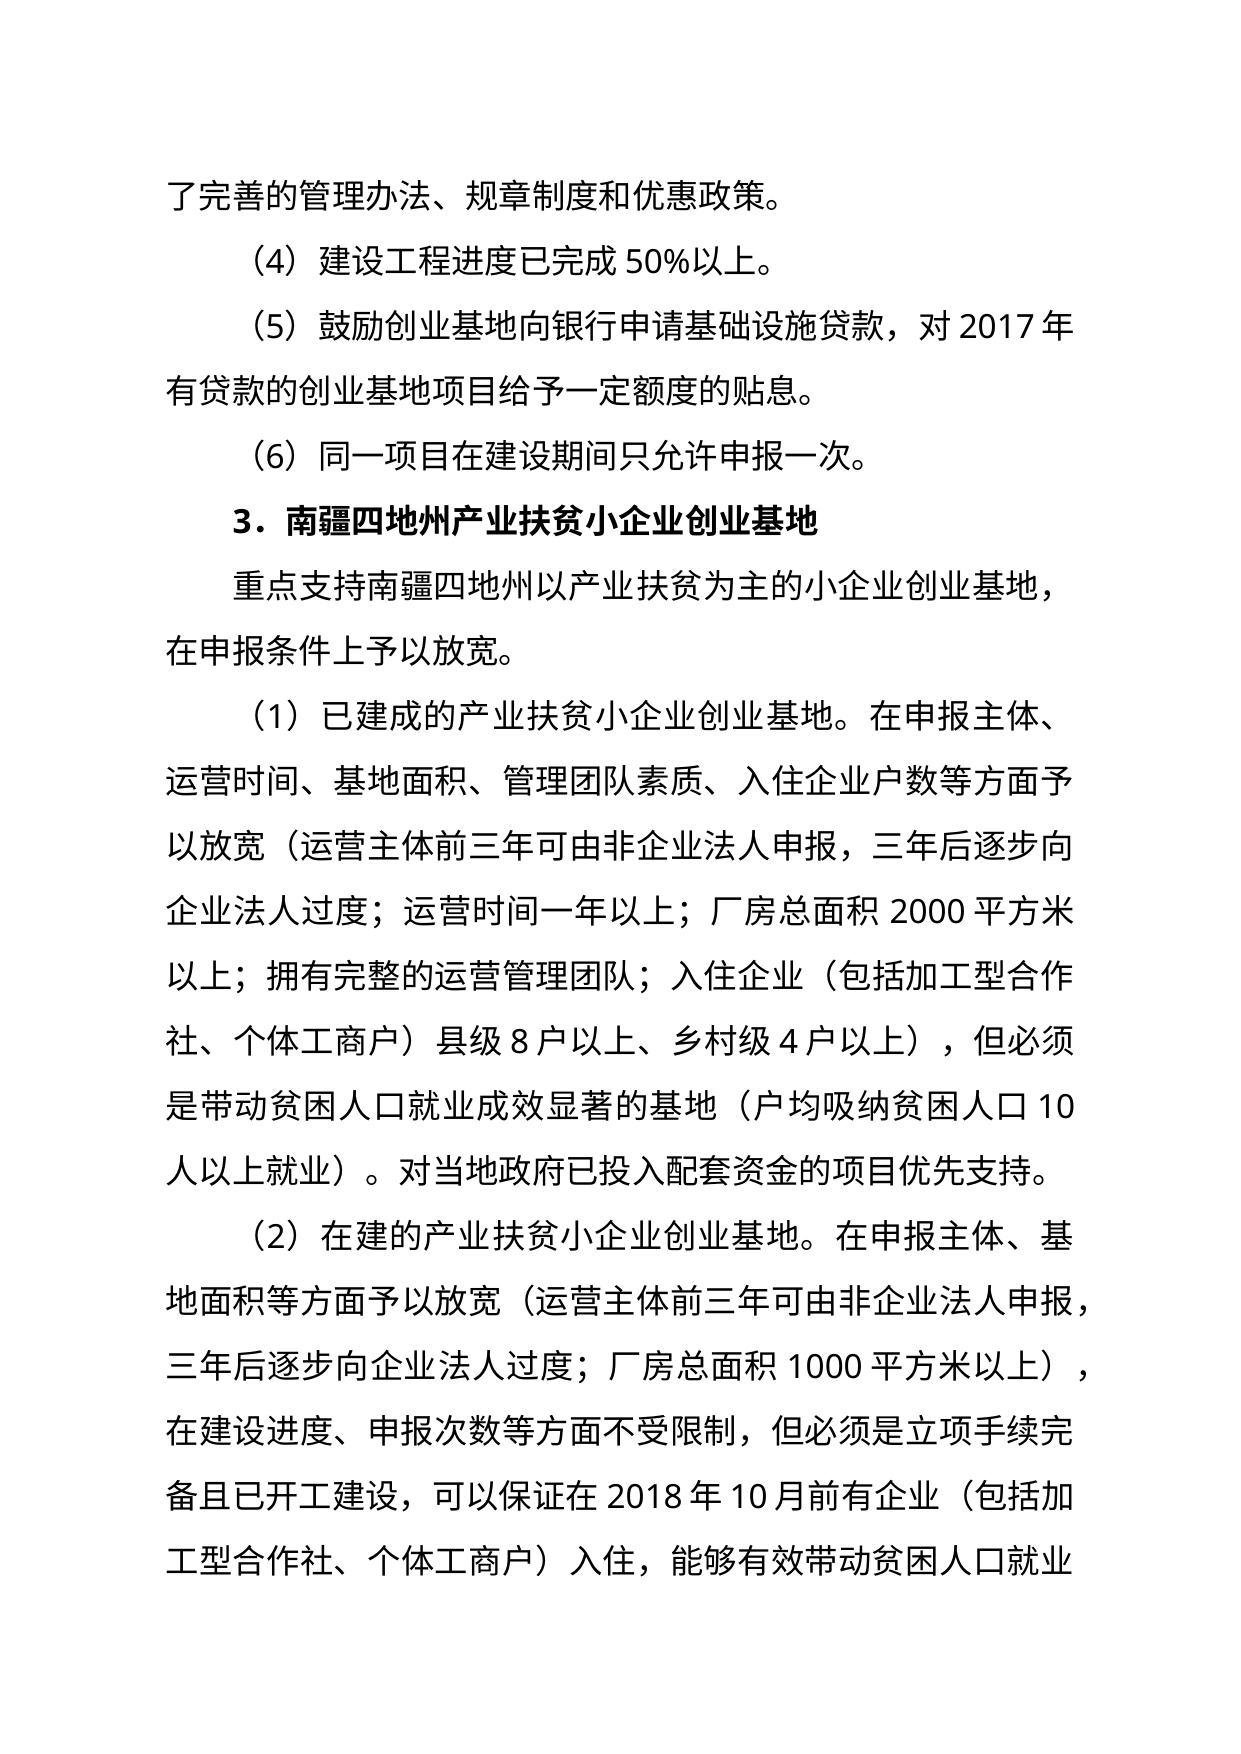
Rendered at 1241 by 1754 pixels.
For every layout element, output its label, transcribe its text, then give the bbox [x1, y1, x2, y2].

text （5）鼓励创业基地向银行申请基础设施贷款，对2017年有贷款的创业基地项目给予一定额度的贴息。 [165, 292, 1075, 422]
text 3．南疆四地州产业扶贫小企业创业基地 [165, 487, 1075, 552]
text 重点支持南疆四地州以产业扶贫为主的小企业创业基地，在申报条件上予以放宽。 [165, 552, 1075, 682]
text （6）同一项目在建设期间只允许申报一次。 [165, 422, 1075, 487]
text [165, 1202, 1075, 1592]
text （4）建设工程进度已完成50%以上。 [165, 227, 1075, 292]
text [165, 162, 1075, 227]
text （1）已建成的产业扶贫小企业创业基地。在申报主体、运营时间、基地面积、管理团队素质、入住企业户数等方面予以放宽（运营主体前三年可由非企业法人申报，三年后逐步向企业法人过度；运营时间一年以上；厂房总面积2000平方米以上；拥有完整的运营管理团队；入住企业（包括加工型合作社、个体工商户）县级8户以上、乡村级4户以上），但必须是带动贫困人口就业成效显著的基地（户均吸纳贫困人口10人以上就业）。对当地政府已投入配套资金的项目优先支持。 [165, 682, 1075, 1202]
